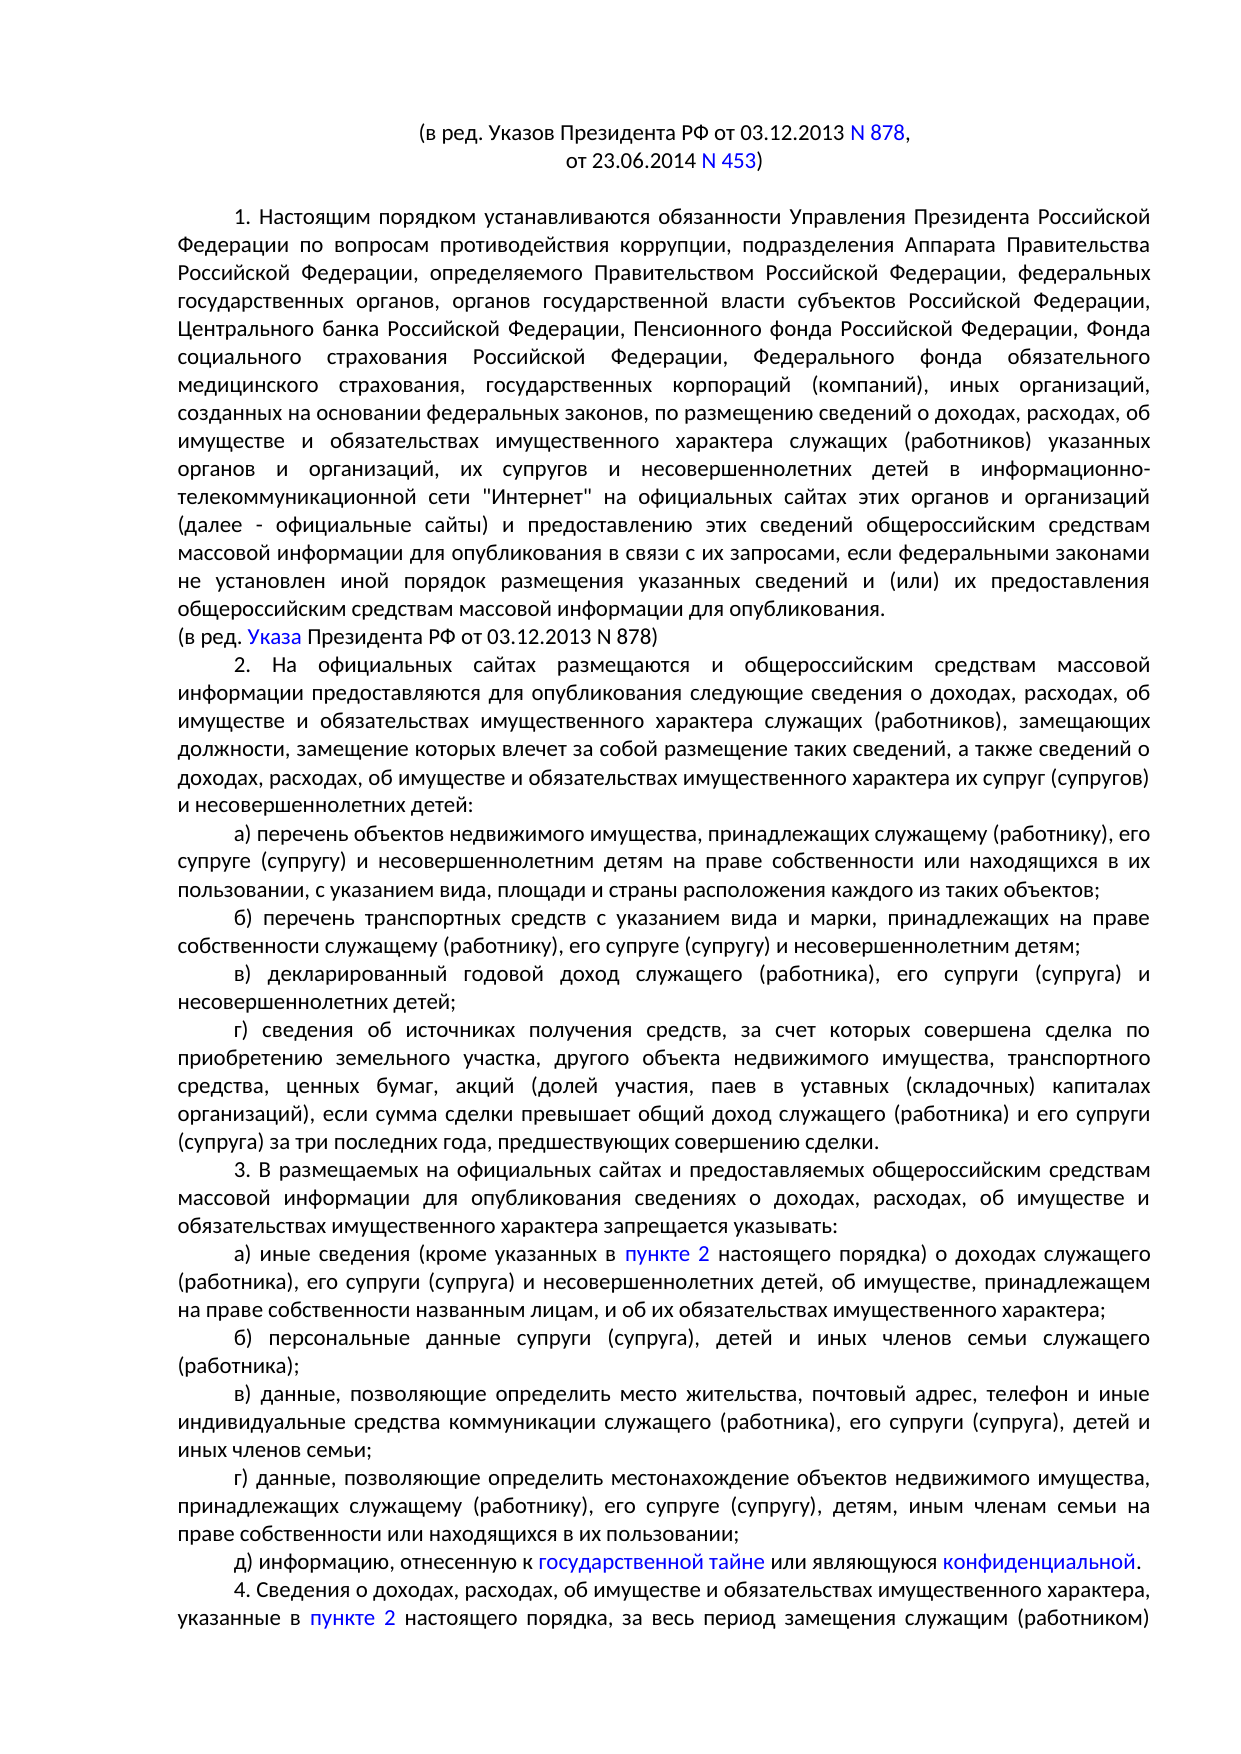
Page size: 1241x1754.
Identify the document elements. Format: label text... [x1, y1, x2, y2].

text 3. В размещаемых на официальных сайтах и предоставляемых общероссийским средствам массовой информации для опубликования сведениях о доходах, расходах, об имуществе и обязательствах имущественного характера запрещается указывать: [177, 1155, 1152, 1239]
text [177, 1575, 1152, 1631]
text д) информацию, отнесенную к государственной тайне или являющуюся конфиденциальной. [177, 1547, 1152, 1575]
text (в ред. Указа Президента РФ от 03.12.2013 N 878) [177, 622, 1152, 651]
text 2. На официальных сайтах размещаются и общероссийским средствам массовой информации предоставляются для опубликования следующие сведения о доходах, расходах, об имуществе и обязательствах имущественного характера служащих (работников), замещающих должности, замещение которых влечет за собой размещение таких сведений, а также сведений о доходах, расходах, об имуществе и обязательствах имущественного характера их супруг (супругов) и несовершеннолетних детей: [177, 651, 1152, 819]
text 1. Настоящим порядком устанавливаются обязанности Управления Президента Российской Федерации по вопросам противодействия коррупции, подразделения Аппарата Правительства Российской Федерации, определяемого Правительством Российской Федерации, федеральных государственных органов, органов государственной власти субъектов Российской Федерации, Центрального банка Российской Федерации, Пенсионного фонда Российской Федерации, Фонда социального страхования Российской Федерации, Федерального фонда обязательного медицинского страхования, государственных корпораций (компаний), иных организаций, созданных на основании федеральных законов, по размещению сведений о доходах, расходах, об имуществе и обязательствах имущественного характера служащих (работников) указанных органов и организаций, их супругов и несовершеннолетних детей в информационно-телекоммуникационной сети "Интернет" на официальных сайтах этих органов и организаций (далее - официальные сайты) и предоставлению этих сведений общероссийским средствам массовой информации для опубликования в связи с их запросами, если федеральными законами не установлен иной порядок размещения указанных сведений и (или) их предоставления общероссийским средствам массовой информации для опубликования. [177, 202, 1152, 622]
text от 23.06.2014 N 453) [177, 146, 1152, 174]
text г) сведения об источниках получения средств, за счет которых совершена сделка по приобретению земельного участка, другого объекта недвижимого имущества, транспортного средства, ценных бумаг, акций (долей участия, паев в уставных (складочных) капиталах организаций), если сумма сделки превышает общий доход служащего (работника) и его супруги (супруга) за три последних года, предшествующих совершению сделки. [177, 1015, 1152, 1155]
text б) перечень транспортных средств с указанием вида и марки, принадлежащих на праве собственности служащему (работнику), его супруге (супругу) и несовершеннолетним детям; [177, 903, 1152, 959]
text б) персональные данные супруги (супруга), детей и иных членов семьи служащего (работника); [177, 1323, 1152, 1379]
text в) данные, позволяющие определить место жительства, почтовый адрес, телефон и иные индивидуальные средства коммуникации служащего (работника), его супруги (супруга), детей и иных членов семьи; [177, 1379, 1152, 1463]
text г) данные, позволяющие определить местонахождение объектов недвижимого имущества, принадлежащих служащему (работнику), его супруге (супругу), детям, иным членам семьи на праве собственности или находящихся в их пользовании; [177, 1463, 1152, 1547]
text в) декларированный годовой доход служащего (работника), его супруги (супруга) и несовершеннолетних детей; [177, 959, 1152, 1015]
text а) иные сведения (кроме указанных в пункте 2 настоящего порядка) о доходах служащего (работника), его супруги (супруга) и несовершеннолетних детей, об имуществе, принадлежащем на праве собственности названным лицам, и об их обязательствах имущественного характера; [177, 1239, 1152, 1323]
text (в ред. Указов Президента РФ от 03.12.2013 N 878, [177, 118, 1152, 146]
text а) перечень объектов недвижимого имущества, принадлежащих служащему (работнику), его супруге (супругу) и несовершеннолетним детям на праве собственности или находящихся в их пользовании, с указанием вида, площади и страны расположения каждого из таких объектов; [177, 819, 1152, 903]
